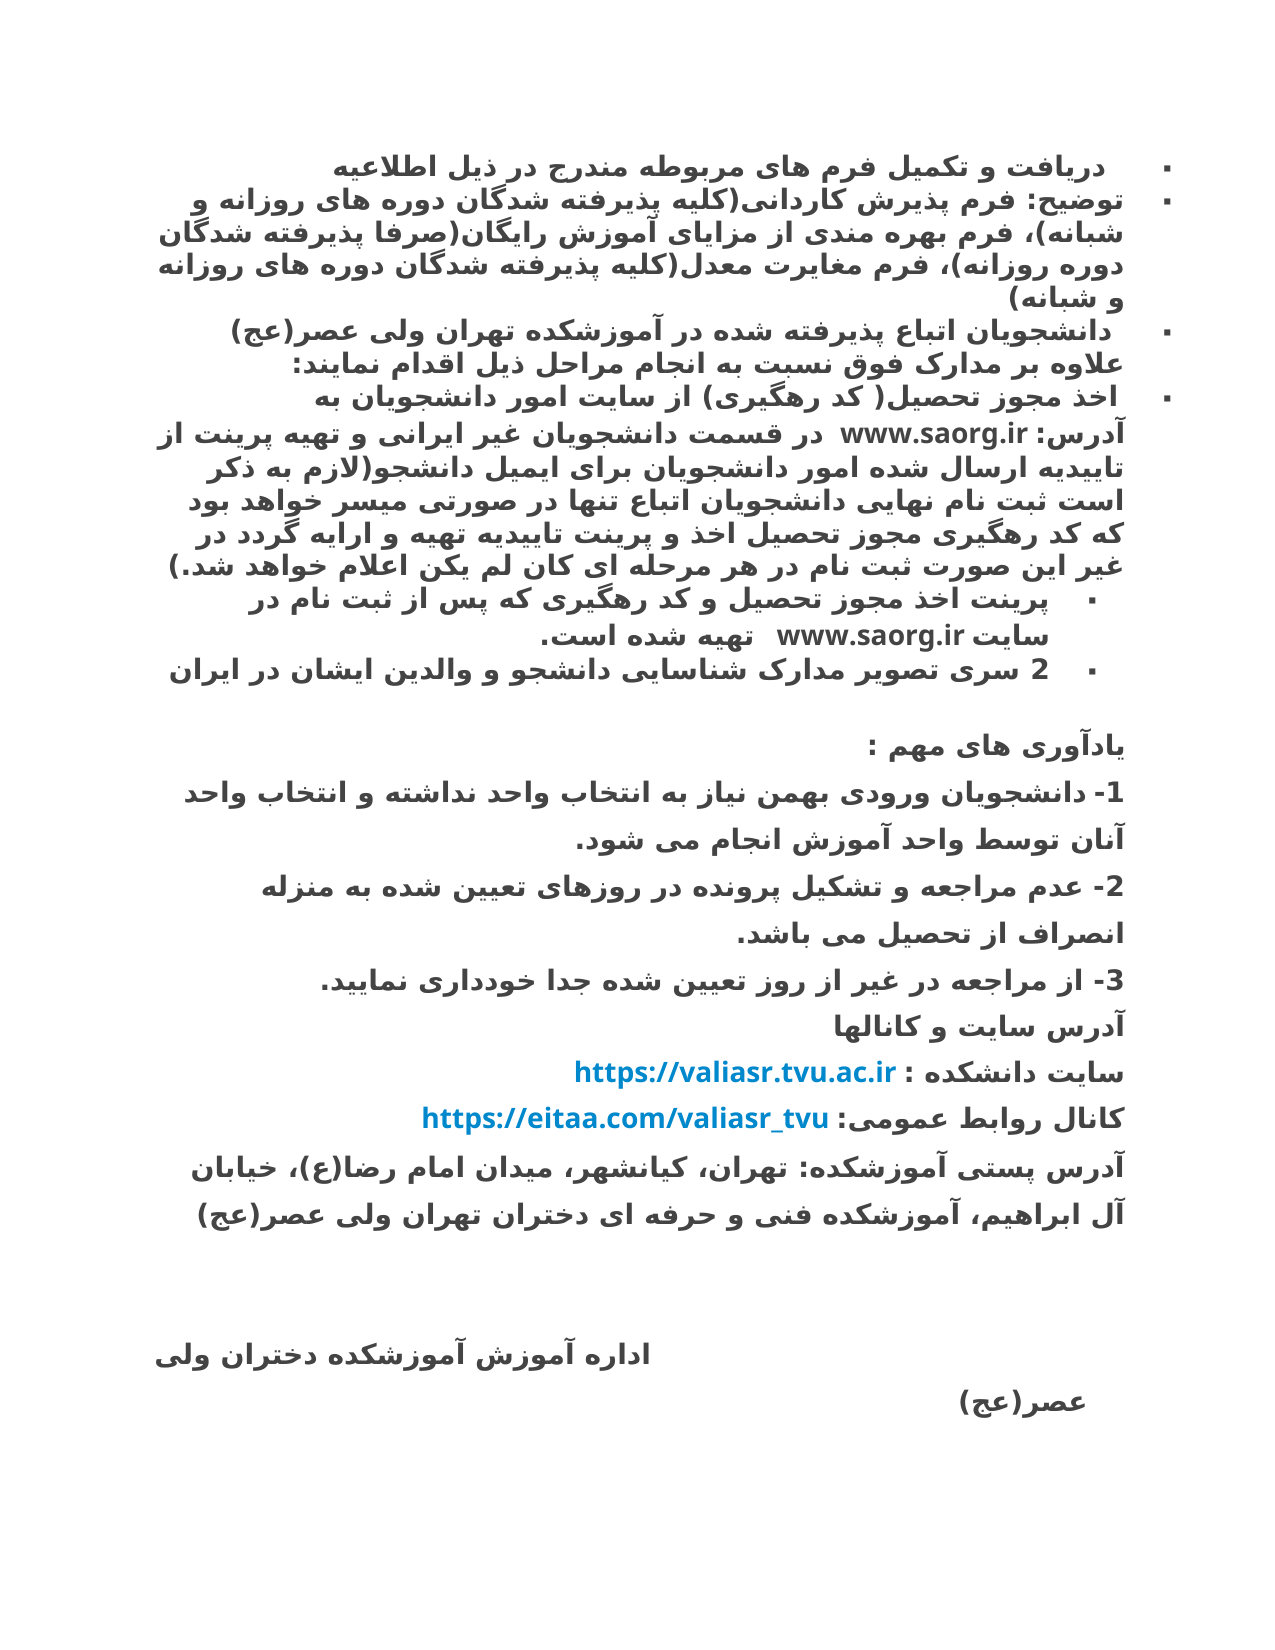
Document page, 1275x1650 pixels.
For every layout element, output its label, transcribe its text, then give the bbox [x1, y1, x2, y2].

list دریافت و تکمیل فرم های مربوطه مندرج در ذیل اطلاعیه [150, 150, 1162, 183]
text کانال روابط عمومی: https://eitaa.com/valiasr_tvu [150, 1090, 1125, 1137]
text 2- عدم مراجعه و تشکیل پرونده در روزهای تعیین شده به منزله انصراف از تحصیل می باشد. [150, 856, 1125, 950]
list توضیح: فرم پذیرش کاردانی(کلیه پذیرفته شدگان دوره های روزانه و شبانه)، فرم بهره مندی از مزایای آموزش رایگان(صرفا پذیرفته شدگان دوره روزانه)، فرم مغایرت معدل(کلیه پذیرفته شدگان دوره های روزانه و شبانه) [150, 183, 1162, 314]
list اخذ مجوز تحصیل( کد رهگیری) از سایت امور دانشجویان به آدرس: www.saorg.ir در قسمت دانشجویان غیر ایرانی و تهیه پرینت از تاییدیه ارسال شده امور دانشجویان برای ایمیل دانشجو(لازم به ذکر است ثبت نام نهایی دانشجویان اتباع تنها در صورتی میسر خواهد بود که کد رهگیری مجوز تحصیل اخذ و پرینت تاییدیه تهیه و ارایه گردد در غیر این صورت ثبت نام در هر مرحله ای کان لم یکن اعلام خواهد شد.) [150, 380, 1162, 582]
list 2 سری تصویر مدارک شناسایی دانشجو و والدین ایشان در ایران [150, 653, 1087, 686]
text اداره آموزش آموزشکده دختران ولی عصر(عج) [150, 1325, 1087, 1418]
text آدرس سایت و کانالها [150, 997, 1125, 1043]
text سایت دانشکده : https://valiasr.tvu.ac.ir [150, 1043, 1125, 1090]
list پرینت اخذ مجوز تحصیل و کد رهگیری که پس از ثبت نام در سایت www.saorg.ir تهیه شده است. [150, 582, 1087, 653]
text یادآوری های مهم : [150, 715, 1181, 762]
text 3- از مراجعه در غیر از روز تعیین شده جدا خودداری نمایید. [150, 950, 1125, 997]
text آدرس پستی آموزشکده: تهران، کیانشهر، میدان امام رضا(ع)، خیابان آل ابراهیم، آموزشکده فنی و حرفه ای دختران تهران ولی عصر(عج) [150, 1137, 1125, 1231]
text 1- دانشجویان ورودی بهمن نیاز به انتخاب واحد نداشته و انتخاب واحد آنان توسط واحد آموزش انجام می شود. [150, 762, 1125, 856]
list دانشجویان اتباع پذیرفته شده در آموزشکده تهران ولی عصر(عج) علاوه بر مدارک فوق نسبت به انجام مراحل ذیل اقدام نمایند: [150, 314, 1162, 380]
